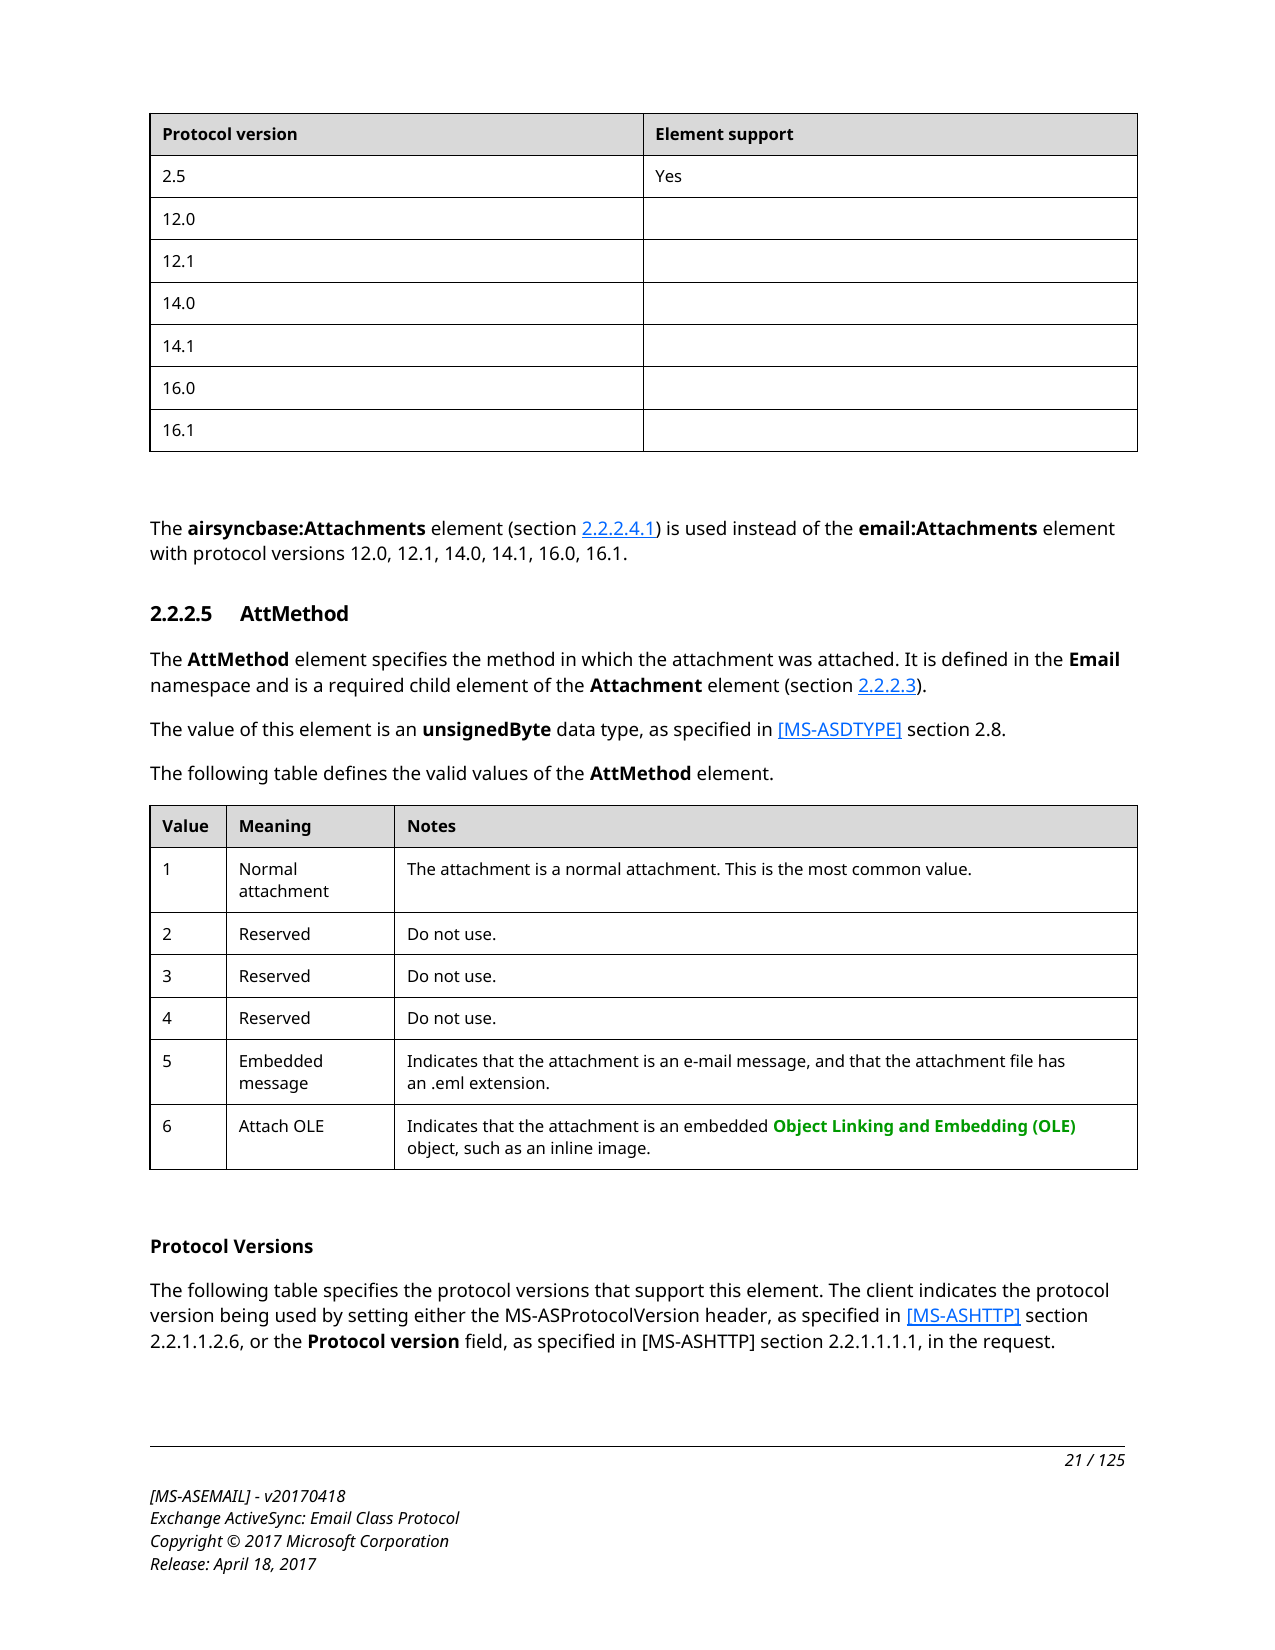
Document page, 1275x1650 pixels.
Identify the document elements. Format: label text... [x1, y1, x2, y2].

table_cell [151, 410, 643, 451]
text The following table defines the valid values of the AttMethod element. [150, 761, 1125, 786]
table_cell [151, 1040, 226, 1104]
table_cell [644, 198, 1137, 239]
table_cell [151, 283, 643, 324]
text The AttMethod element specifies the method in which the attachment was attached. It is defined in the Email namespace and is a required child element of the Attachment element (section 2.2.2.3). [150, 646, 1125, 697]
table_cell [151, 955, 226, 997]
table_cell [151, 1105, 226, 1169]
text The value of this element is an unsignedByte data type, as specified in [MS-ASDTYPE] section 2.8. [150, 716, 1125, 742]
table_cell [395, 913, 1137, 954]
subtitle AttMethod [150, 599, 1125, 628]
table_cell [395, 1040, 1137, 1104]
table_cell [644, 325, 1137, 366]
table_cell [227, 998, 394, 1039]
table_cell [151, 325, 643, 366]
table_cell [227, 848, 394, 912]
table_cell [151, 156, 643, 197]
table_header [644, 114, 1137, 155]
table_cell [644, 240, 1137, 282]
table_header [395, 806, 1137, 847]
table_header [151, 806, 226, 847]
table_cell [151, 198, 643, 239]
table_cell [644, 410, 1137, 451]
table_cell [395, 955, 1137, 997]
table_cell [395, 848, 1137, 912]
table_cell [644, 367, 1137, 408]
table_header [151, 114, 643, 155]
text The following table specifies the protocol versions that support this element. The client indicates the protocol version being used by setting either the MS-ASProtocolVersion header, as specified in [MS-ASHTTP] section 2.2.1.1.2.6, or the Protocol version field, as specified in [MS-ASHTTP] section 2.2.1.1.1.1, in the request. [150, 1277, 1125, 1354]
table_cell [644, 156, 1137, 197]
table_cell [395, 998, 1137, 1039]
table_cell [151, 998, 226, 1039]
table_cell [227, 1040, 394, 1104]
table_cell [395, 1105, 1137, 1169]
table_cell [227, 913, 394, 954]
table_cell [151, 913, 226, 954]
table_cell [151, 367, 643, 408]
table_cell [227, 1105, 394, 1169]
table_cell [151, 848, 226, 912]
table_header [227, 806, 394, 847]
text The airsyncbase:Attachments element (section 2.2.2.4.1) is used instead of the email:Attachments element with protocol versions 12.0, 12.1, 14.0, 14.1, 16.0, 16.1. [150, 515, 1125, 566]
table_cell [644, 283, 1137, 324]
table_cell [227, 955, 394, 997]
text Protocol Versions [150, 1233, 1125, 1258]
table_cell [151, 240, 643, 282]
